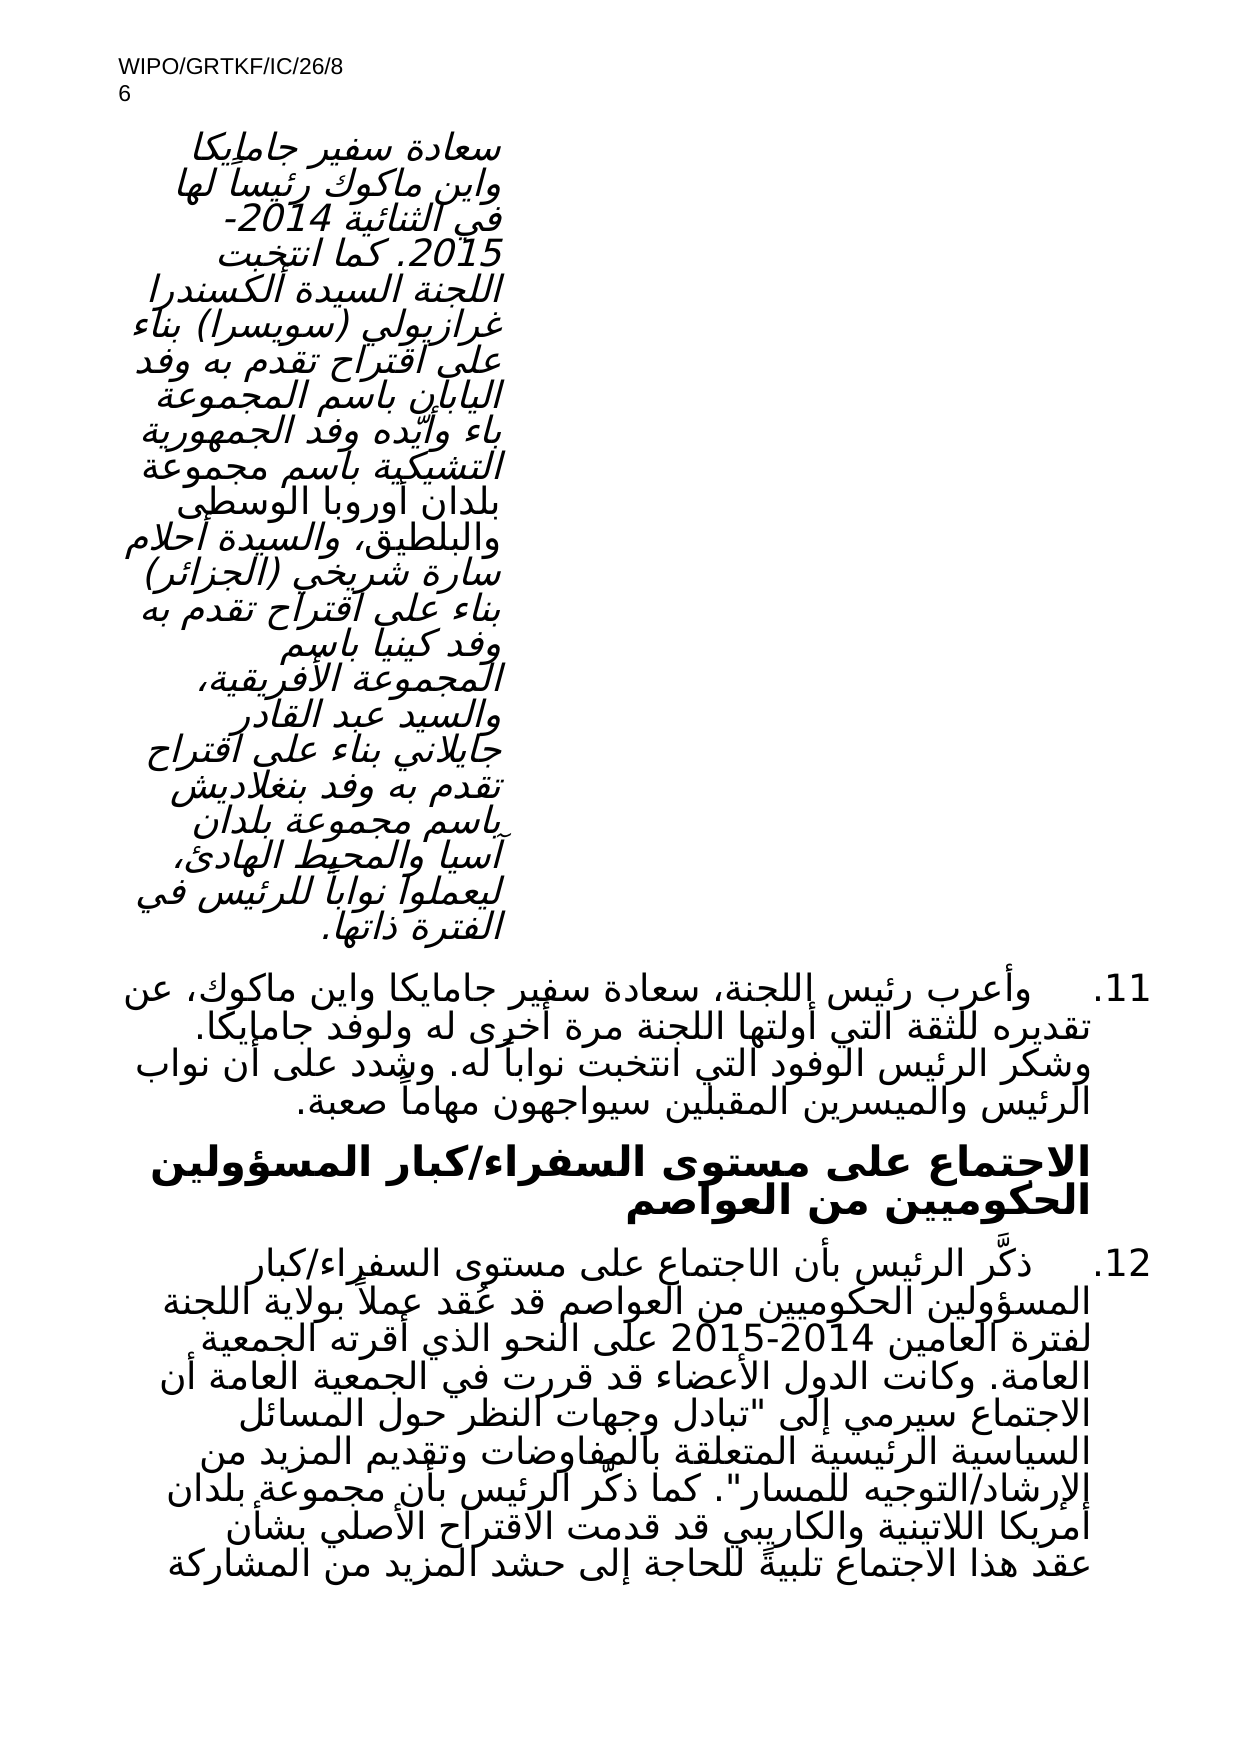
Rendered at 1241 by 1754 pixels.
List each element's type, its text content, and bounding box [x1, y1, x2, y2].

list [118, 132, 501, 947]
text وأعرب رئيس اللجنة، سعادة سفير جامايكا واين ماكوك، عن تقديره للثقة التي أولتها اللجنة مرة أخرى له ولوفد جامايكا. وشكر الرئيس الوفود التي انتخبت نواباً له. وشدد على أن نواب الرئيس والميسرين المقبلين سيواجهون مهاماً صعبة. [118, 972, 1092, 1122]
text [118, 1247, 1092, 1584]
list الاجتماع على مستوى السفراء/كبار المسؤولين الحكوميين من العواصم [118, 1147, 1092, 1222]
